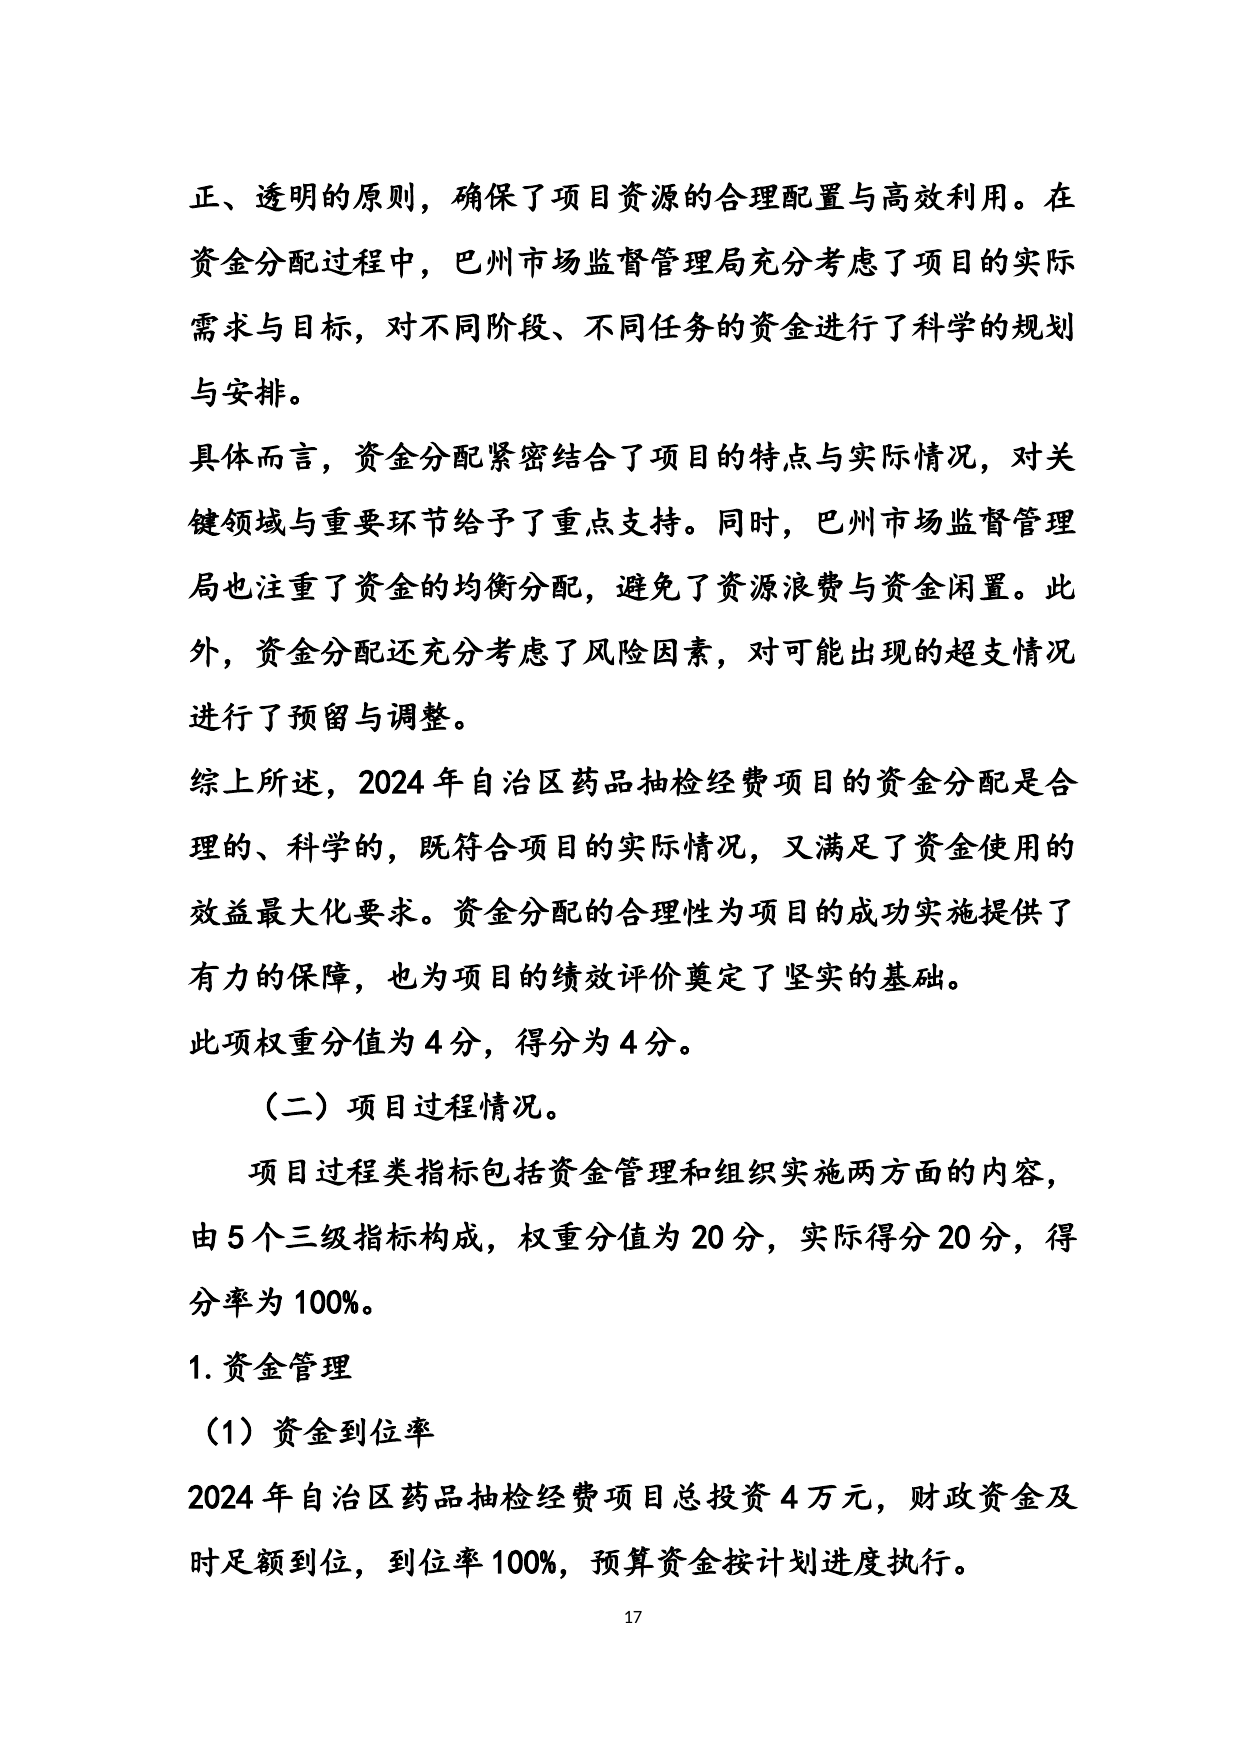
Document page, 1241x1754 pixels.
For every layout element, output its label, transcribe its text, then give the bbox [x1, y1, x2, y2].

text （二）项目过程情况。 [187, 1072, 1078, 1137]
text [187, 1137, 1078, 1592]
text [187, 162, 1078, 1072]
